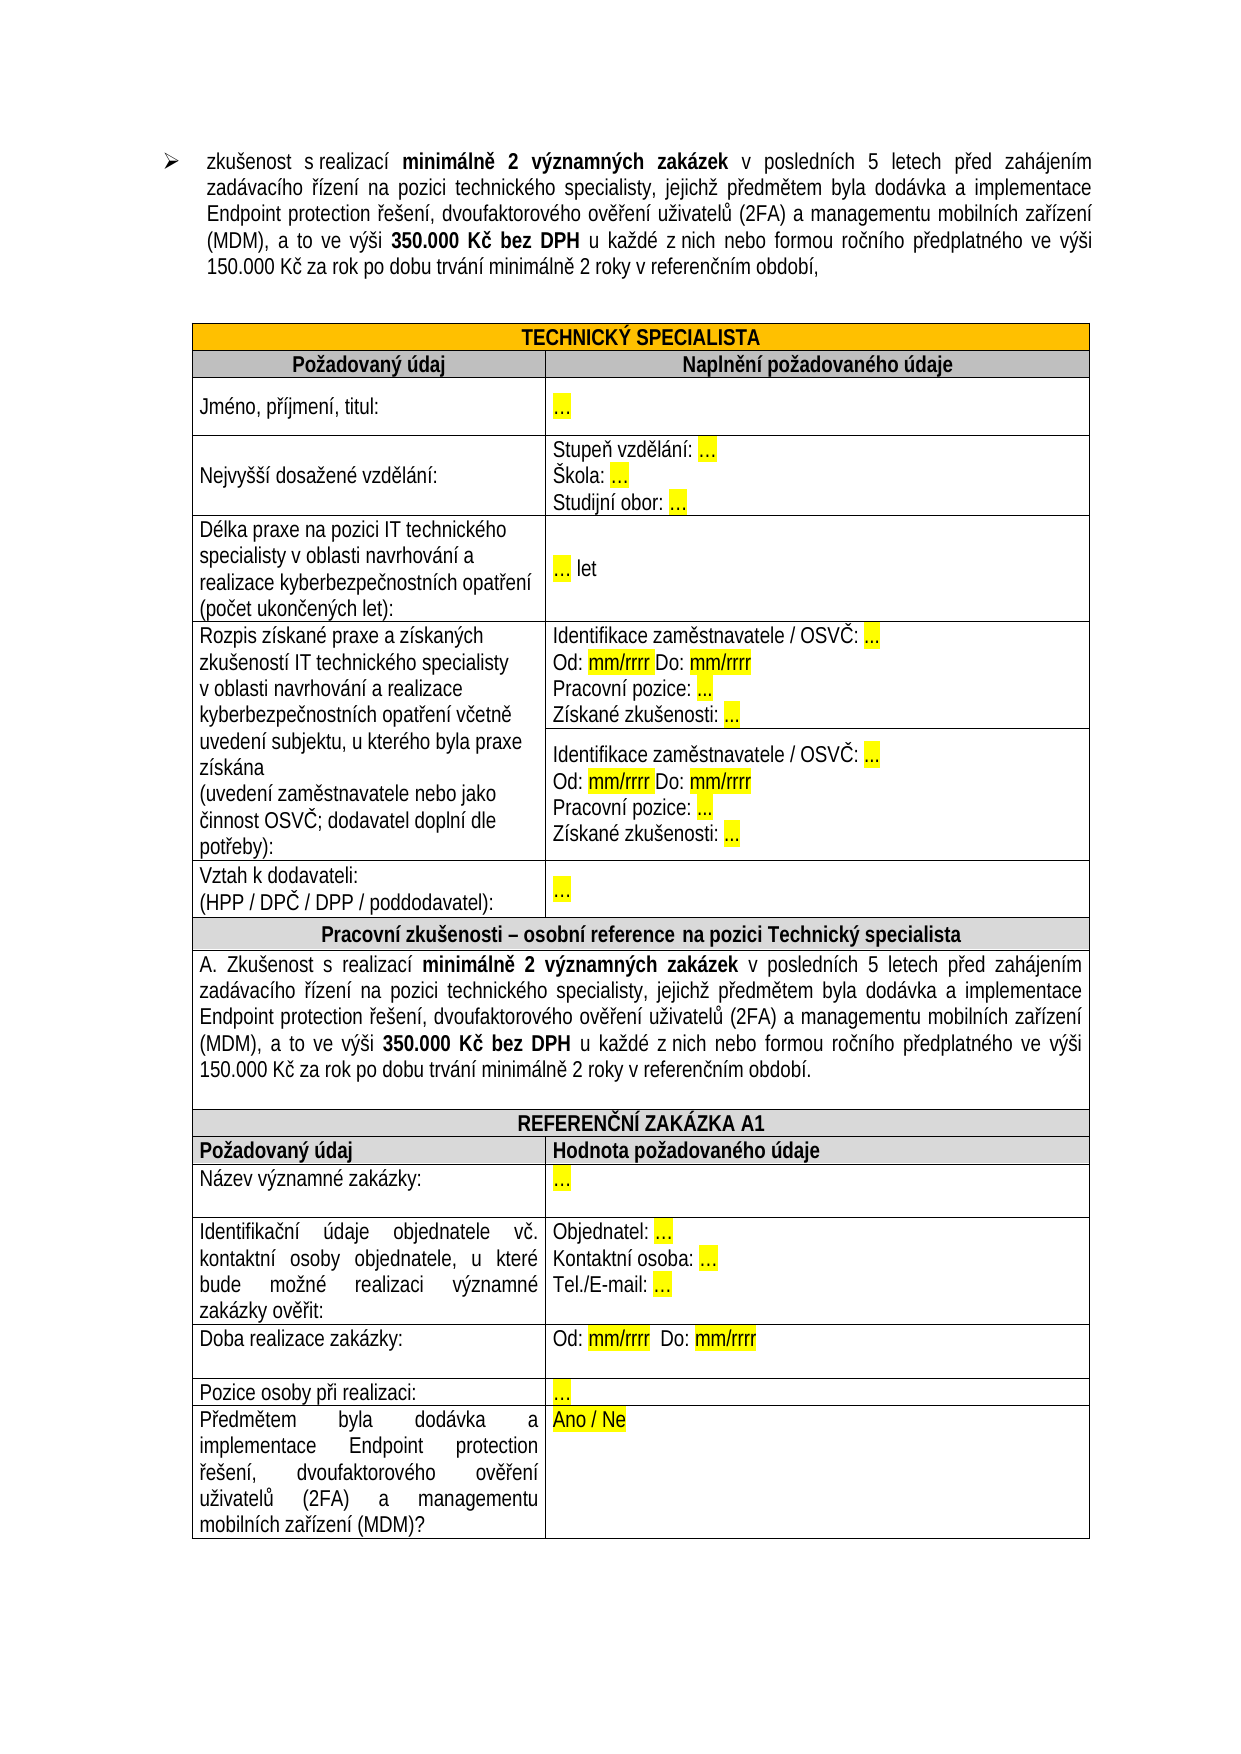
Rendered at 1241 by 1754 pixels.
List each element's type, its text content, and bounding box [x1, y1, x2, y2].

table_cell Stupeň vzdělání: … Škola: … Studijní obor: … [546, 436, 1089, 515]
list zkušenost s realizací minimálně 2 významných zakázek v posledních 5 letech před zahájením zadávacího řízení na pozici technického specialisty, jejichž předmětem byla dodávka a implementace Endpoint protection řešení, dvoufaktorového ověření uživatelů (2FA) a managementu mobilních zařízení (MDM), a to ve výši 350.000 Kč bez DPH u každé z nich nebo formou ročního předplatného ve výši 150.000 Kč za rok po dobu trvání minimálně 2 roky v referenčním období, [162, 148, 1093, 279]
table_cell Hodnota požadovaného údaje [546, 1137, 1089, 1163]
table_cell Požadovaný údaj [193, 351, 545, 377]
table_cell Pracovní zkušenosti – osobní reference na pozici Technický specialista [193, 918, 1089, 949]
table_cell … let [546, 516, 1089, 621]
table_cell … [546, 378, 1089, 435]
table_cell Identifikace zaměstnavatele / OSVČ: ... Od: mm/rrrr Do: mm/rrrr Pracovní pozice: ... Získané zkušenosti: ... [546, 729, 1089, 859]
table_cell … [546, 861, 1089, 917]
table_cell Identifikační údaje objednatele vč. kontaktní osoby objednatele, u které bude možné realizaci významné zakázky ověřit: [193, 1218, 545, 1324]
table_cell … [571, 1379, 1089, 1405]
table_header Technický specialista [193, 324, 1089, 350]
table_cell Název významné zakázky: [193, 1165, 545, 1217]
table_cell Doba realizace zakázky: [193, 1325, 545, 1377]
table_cell Pozice osoby při realizaci: [193, 1379, 545, 1405]
table_cell A. Zkušenost s realizací minimálně 2 významných zakázek v posledních 5 letech před zahájením zadávacího řízení na pozici technického specialisty, jejichž předmětem byla dodávka a implementace Endpoint protection řešení, dvoufaktorového ověření uživatelů (2FA) a managementu mobilních zařízení (MDM), a to ve výši 350.000 Kč bez DPH u každé z nich nebo formou ročního předplatného ve výši 150.000 Kč za rok po dobu trvání minimálně 2 roky v referenčním období. [193, 951, 1089, 1109]
table_cell Ano / Ne [546, 1406, 1089, 1538]
table_cell Od: mm/rrrr Do: mm/rrrr [546, 1325, 1089, 1377]
table_cell Předmětem byla dodávka a implementace Endpoint protection řešení, dvoufaktorového ověření uživatelů (2FA) a managementu mobilních zařízení (MDM)? [193, 1406, 545, 1538]
table_cell Vztah k dodavateli: (HPP / DPČ / DPP / poddodavatel): [193, 861, 545, 917]
table_cell Naplnění požadovaného údaje [546, 351, 1089, 377]
table_cell Požadovaný údaj [193, 1137, 545, 1163]
table_cell Jméno, příjmení, titul: [193, 378, 545, 435]
table_cell referenční zakázka A1 [193, 1110, 1089, 1136]
table_cell Délka praxe na pozici IT technického specialisty v oblasti navrhování a realizace kyberbezpečnostních opatření (počet ukončených let): [193, 516, 545, 621]
table_cell Identifikace zaměstnavatele / OSVČ: ... Od: mm/rrrr Do: mm/rrrr Pracovní pozice: ... Získané zkušenosti: ... [546, 622, 1089, 728]
table_cell … [546, 1165, 1089, 1217]
table_cell Objednatel: … Kontaktní osoba: … Tel./E-mail: … [546, 1218, 1089, 1324]
table_cell Rozpis získané praxe a získaných zkušeností IT technického specialisty v oblasti navrhování a realizace kyberbezpečnostních opatření včetně uvedení subjektu, u kterého byla praxe získána (uvedení zaměstnavatele nebo jako činnost OSVČ; dodavatel doplní dle potřeby): [193, 622, 545, 859]
table_cell Nejvyšší dosažené vzdělání: [193, 436, 545, 515]
